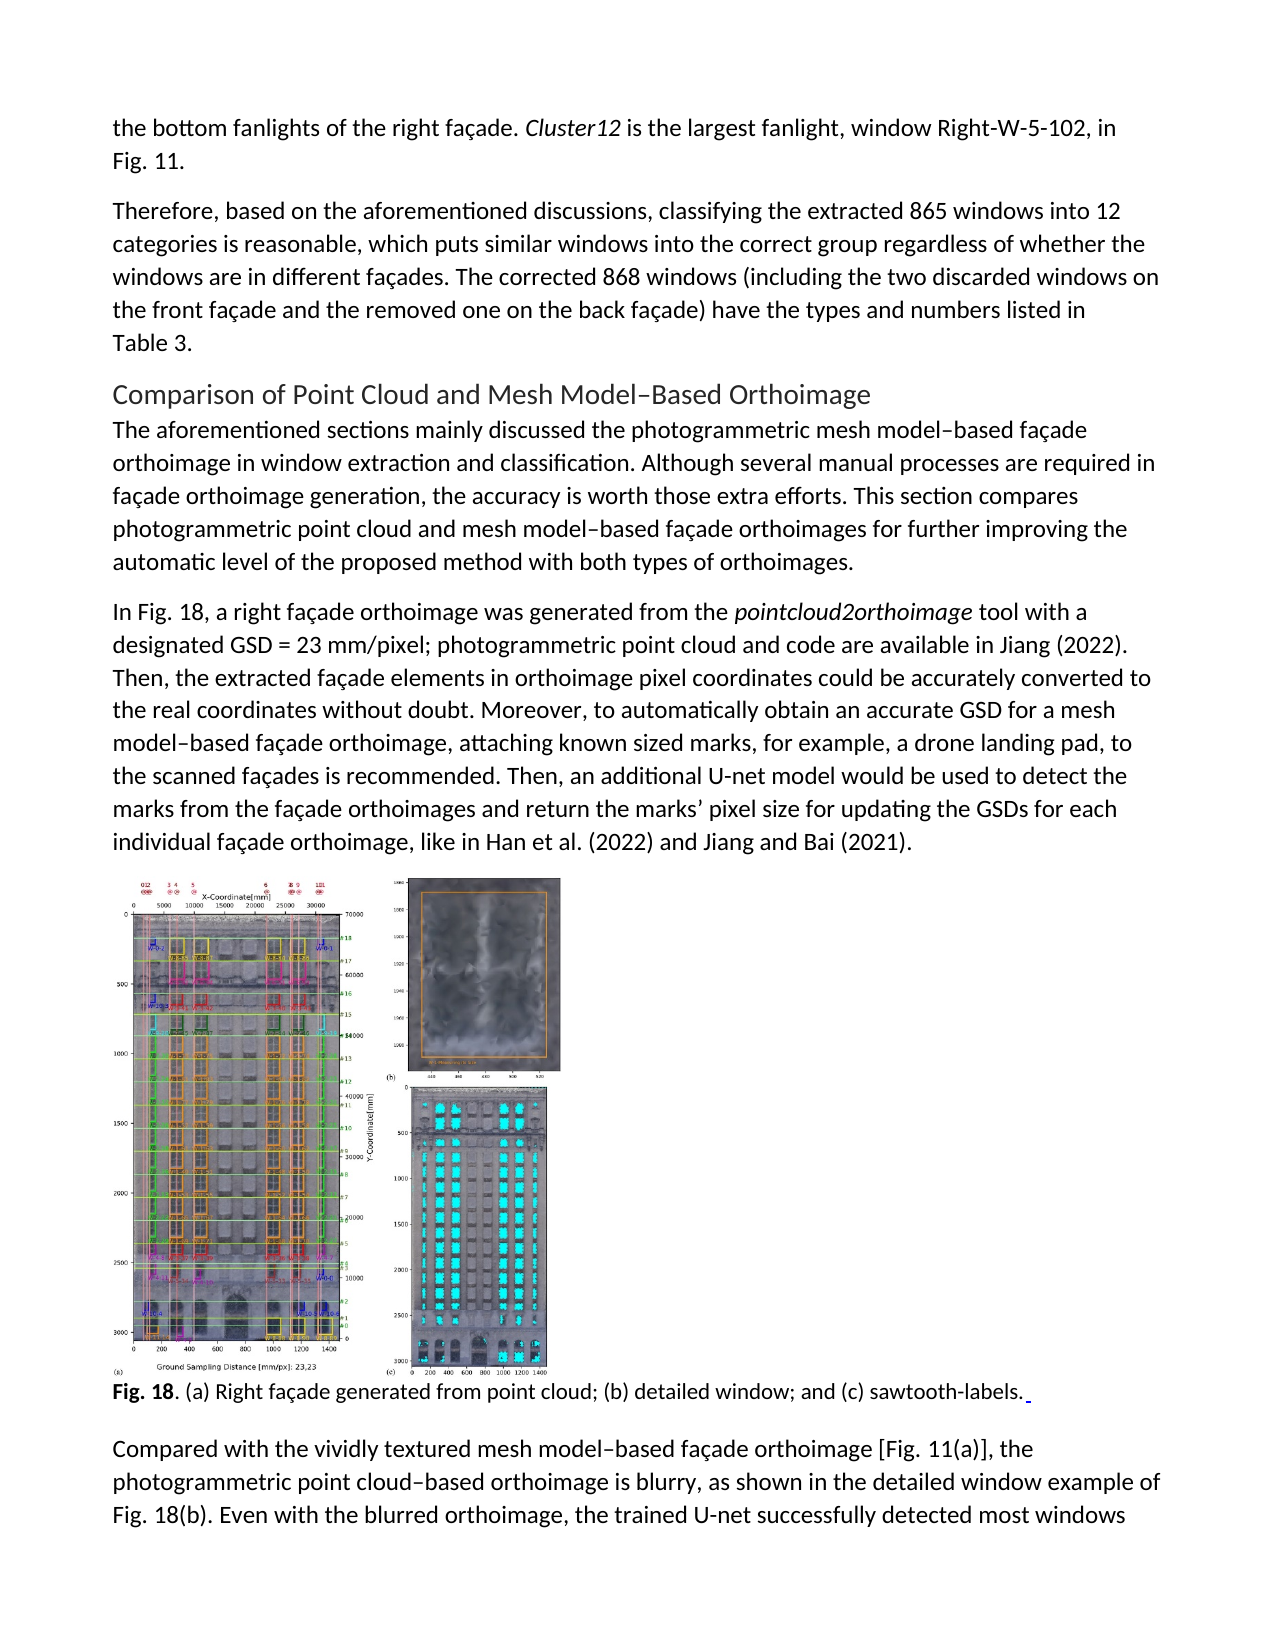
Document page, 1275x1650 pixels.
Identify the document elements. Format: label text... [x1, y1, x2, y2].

text Fig. 18. (a) Right façade generated from point cloud; (b) detailed window; and (c) sawtooth-labels. [112, 1377, 1162, 1405]
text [112, 112, 1162, 176]
text Therefore, based on the aforementioned discussions, classifying the extracted 865 windows into 12 categories is reasonable, which puts similar windows into the correct group regardless of whether the windows are in different façades. The corrected 868 windows (including the two discarded windows on the front façade and the removed one on the back façade) have the types and numbers listed in Table 3. [112, 195, 1162, 357]
text The aforementioned sections mainly discussed the photogrammetric mesh model–based façade orthoimage in window extraction and classification. Although several manual processes are required in façade orthoimage generation, the accuracy is worth those extra efforts. This section compares photogrammetric point cloud and mesh model–based façade orthoimages for further improving the automatic level of the proposed method with both types of orthoimages. [112, 415, 1162, 577]
picture [112, 876, 563, 1377]
text In Fig. 18, a right façade orthoimage was generated from the pointcloud2orthoimage tool with a designated GSD = 23 mm/pixel; photogrammetric point cloud and code are available in Jiang (2022). Then, the extracted façade elements in orthoimage pixel coordinates could be accurately converted to the real coordinates without doubt. Moreover, to automatically obtain an accurate GSD for a mesh model–based façade orthoimage, attaching known sized marks, for example, a drone landing pad, to the scanned façades is recommended. Then, an additional U-net model would be used to detect the marks from the façade orthoimages and return the marks’ pixel size for updating the GSDs for each individual façade orthoimage, like in Han et al. (2022) and Jiang and Bai (2021). [112, 596, 1162, 857]
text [112, 1433, 1162, 1529]
subtitle Comparison of Point Cloud and Mesh Model–Based Orthoimage [112, 376, 1162, 412]
